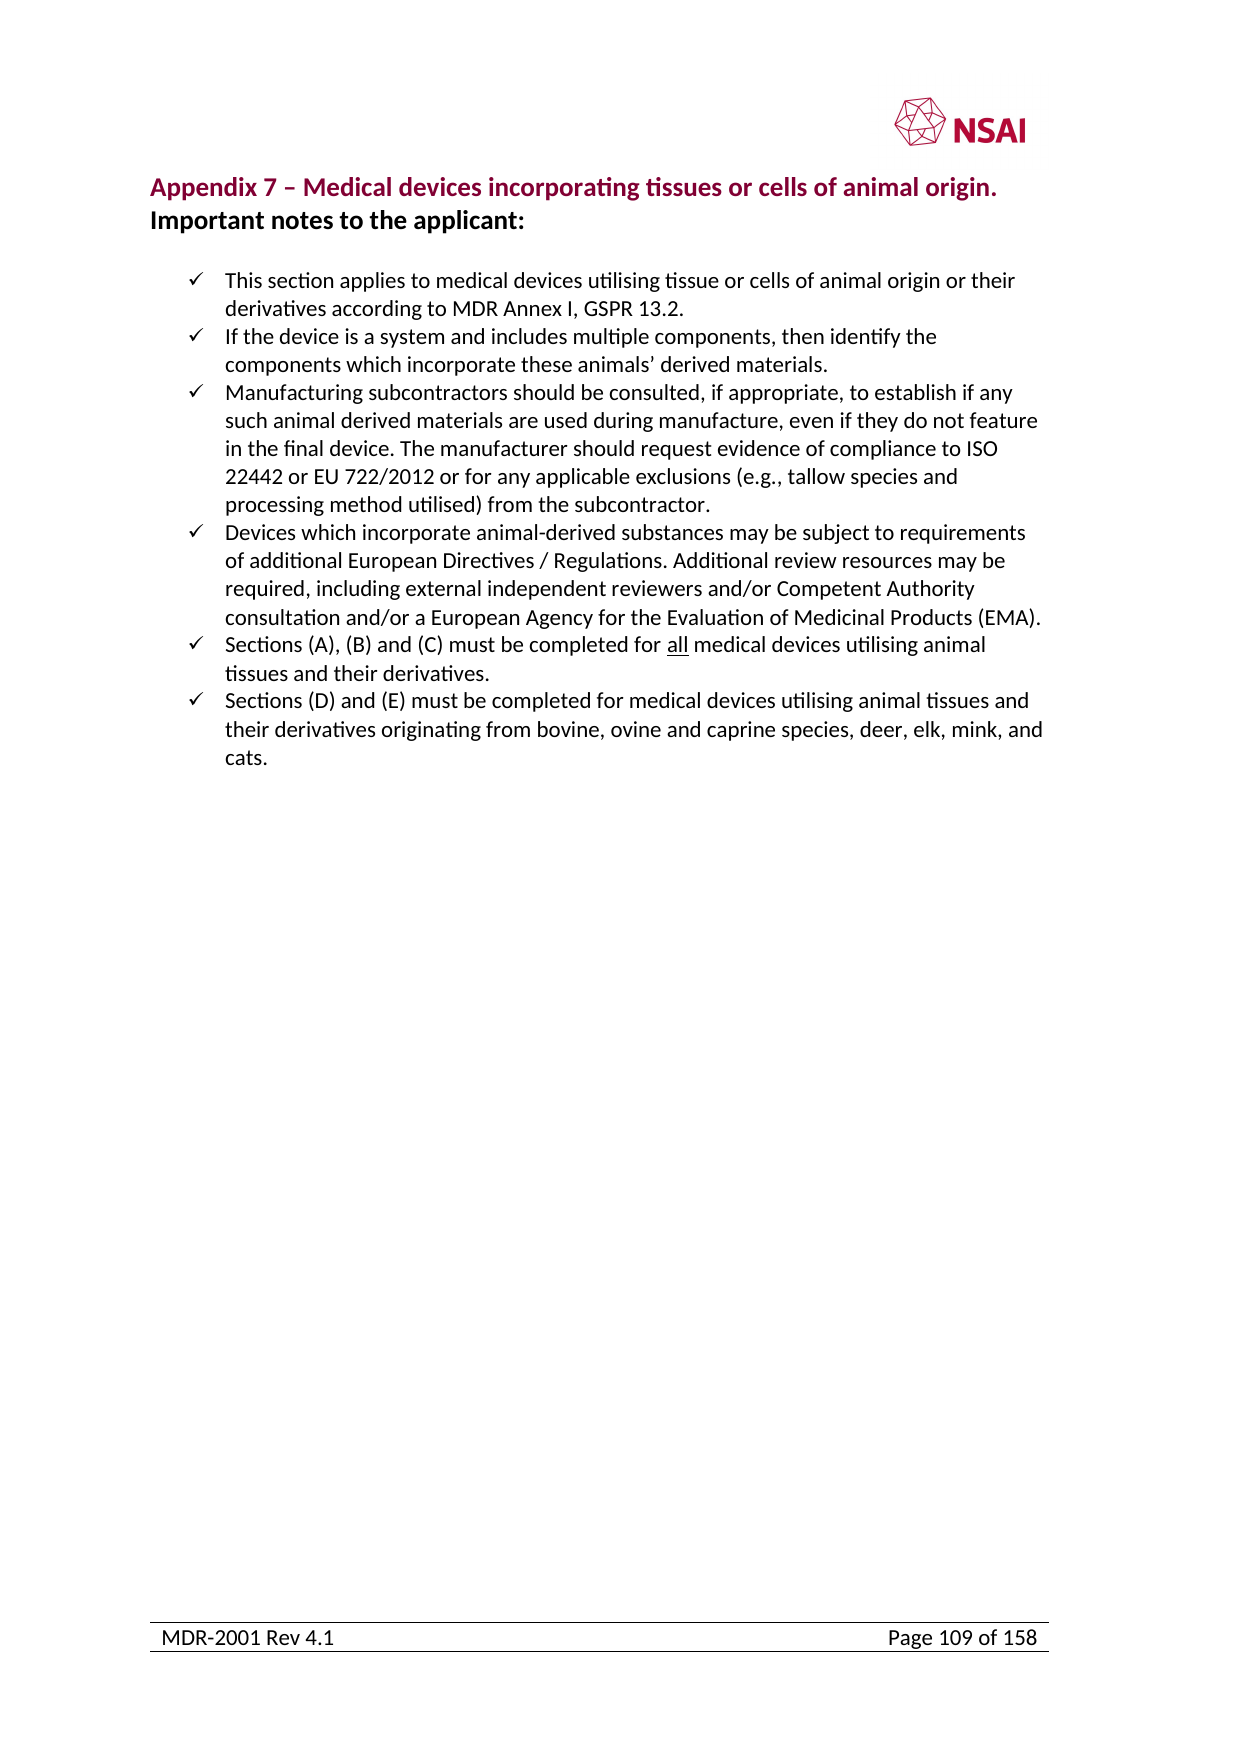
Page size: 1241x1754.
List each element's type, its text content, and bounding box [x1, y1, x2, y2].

list Sections (D) and (E) must be completed for medical devices utilising animal tissues and their derivatives originating from bovine, ovine and caprine species, deer, elk, mink, and cats. [187, 687, 1048, 771]
text Important notes to the applicant: [150, 203, 1048, 236]
list If the device is a system and includes multiple components, then identify the components which incorporate these animals’ derived materials. [187, 322, 1048, 378]
list Manufacturing subcontractors should be consulted, if appropriate, to establish if any such animal derived materials are used during manufacture, even if they do not feature in the final device. The manufacturer should request evidence of compliance to ISO 22442 or EU 722/2012 or for any applicable exclusions (e.g., tallow species and processing method utilised) from the subcontractor. [187, 378, 1048, 518]
list This section applies to medical devices utilising tissue or cells of animal origin or their derivatives according to MDR Annex I, GSPR 13.2. [187, 266, 1048, 322]
list Sections (A), (B) and (C) must be completed for all medical devices utilising animal tissues and their derivatives. [187, 631, 1048, 687]
picture [870, 73, 1049, 170]
list Devices which incorporate animal-derived substances may be subject to requirements of additional European Directives / Regulations. Additional review resources may be required, including external independent reviewers and/or Competent Authority consultation and/or a European Agency for the Evaluation of Medicinal Products (EMA). [187, 518, 1048, 631]
subtitle Appendix 7 – Medical devices incorporating tissues or cells of animal origin. [150, 170, 1048, 203]
